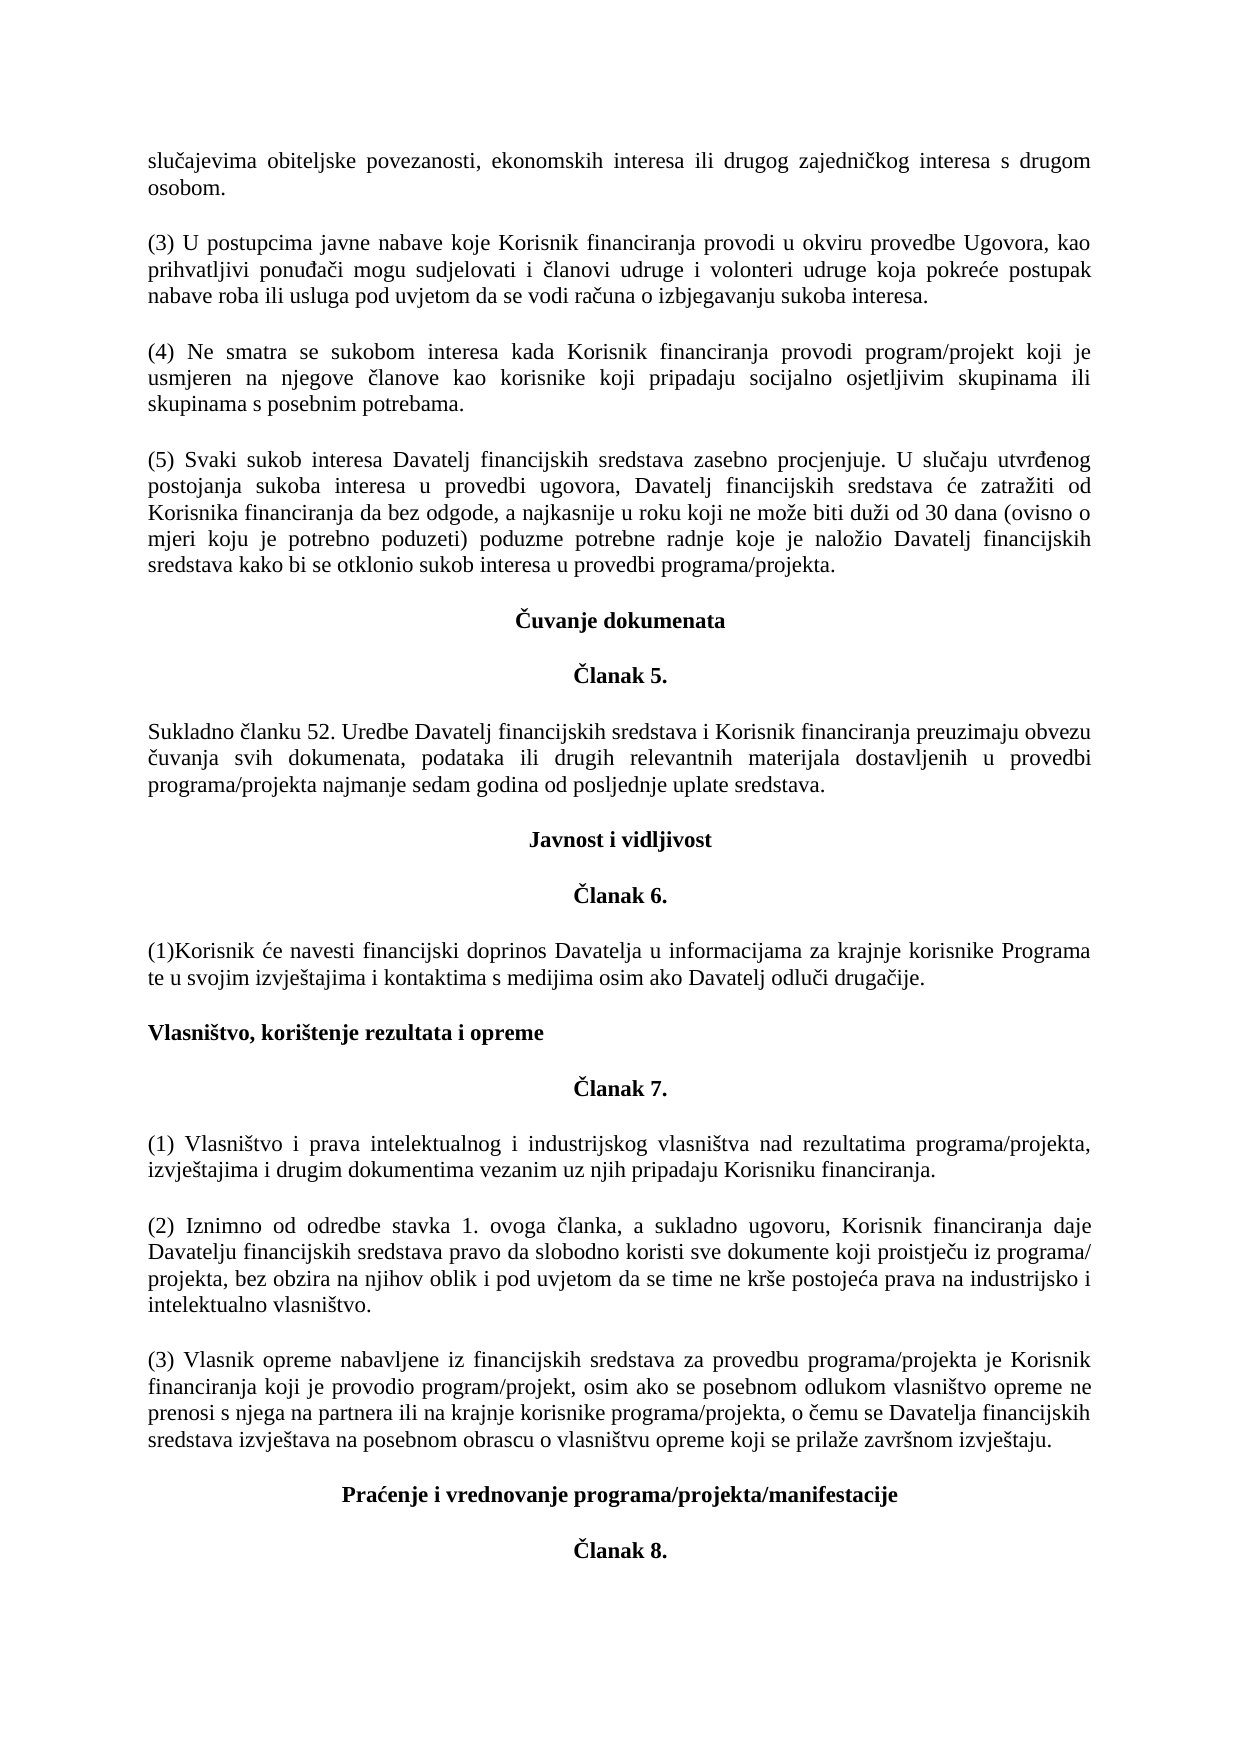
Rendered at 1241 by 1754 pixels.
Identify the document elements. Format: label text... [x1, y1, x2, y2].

text (1)Korisnik će navesti financijski doprinos Davatelja u informacijama za krajnje korisnike Programa te u svojim izvještajima i kontaktima s medijima osim ako Davatelj odluči drugačije. [148, 937, 1093, 990]
text (1) Vlasništvo i prava intelektualnog i industrijskog vlasništva nad rezultatima programa/projekta, izvještajima i drugim dokumentima vezanim uz njih pripadaju Korisniku financiranja. [148, 1130, 1093, 1183]
text Sukladno članku 52. Uredbe Davatelj financijskih sredstava i Korisnik financiranja preuzimaju obvezu čuvanja svih dokumenata, podataka ili drugih relevantnih materijala dostavljenih u provedbi programa/projekta najmanje sedam godina od posljednje uplate sredstava. [148, 718, 1093, 797]
text Praćenje i vrednovanje programa/projekta/manifestacije [148, 1481, 1093, 1507]
text (3) U postupcima javne nabave koje Korisnik financiranja provodi u okviru provedbe Ugovora, kao prihvatljivi ponuđači mogu sudjelovati i članovi udruge i volonteri udruge koja pokreće postupak nabave roba ili usluga pod uvjetom da se vodi računa o izbjegavanju sukoba interesa. [148, 229, 1093, 308]
text (4) Ne smatra se sukobom interesa kada Korisnik financiranja provodi program/projekt koji je usmjeren na njegove članove kao korisnike koji pripadaju socijalno osjetljivim skupinama ili skupinama s posebnim potrebama. [148, 338, 1093, 417]
text Članak 5. [148, 662, 1093, 689]
text Članak 7. [148, 1074, 1093, 1101]
text Vlasništvo, korištenje rezultata i opreme [148, 1019, 1093, 1045]
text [148, 148, 1093, 200]
text Članak 6. [148, 882, 1093, 908]
text (2) Iznimno od odredbe stavka 1. ovoga članka, a sukladno ugovoru, Korisnik financiranja daje Davatelju financijskih sredstava pravo da slobodno koristi sve dokumente koji proistječu iz programa/ projekta, bez obzira na njihov oblik i pod uvjetom da se time ne krše postojeća prava na industrijsko i intelektualno vlasništvo. [148, 1212, 1093, 1317]
text (3) Vlasnik opreme nabavljene iz financijskih sredstava za provedbu programa/projekta je Korisnik financiranja koji je provodio program/projekt, osim ako se posebnom odlukom vlasništvo opreme ne prenosi s njega na partnera ili na krajnje korisnike programa/projekta, o čemu se Davatelja financijskih sredstava izvještava na posebnom obrascu o vlasništvu opreme koji se prilaže završnom izvještaju. [148, 1347, 1093, 1452]
text Javnost i vidljivost [148, 826, 1093, 852]
text Članak 8. [148, 1537, 1093, 1563]
text (5) Svaki sukob interesa Davatelj financijskih sredstava zasebno procjenjuje. U slučaju utvrđenog postojanja sukoba interesa u provedbi ugovora, Davatelj financijskih sredstava će zatražiti od Korisnika financiranja da bez odgode, a najkasnije u roku koji ne može biti duži od 30 dana (ovisno o mjeri koju je potrebno poduzeti) poduzme potrebne radnje koje je naložio Davatelj financijskih sredstava kako bi se otklonio sukob interesa u provedbi programa/projekta. [148, 446, 1093, 578]
text Čuvanje dokumenata [148, 607, 1093, 633]
